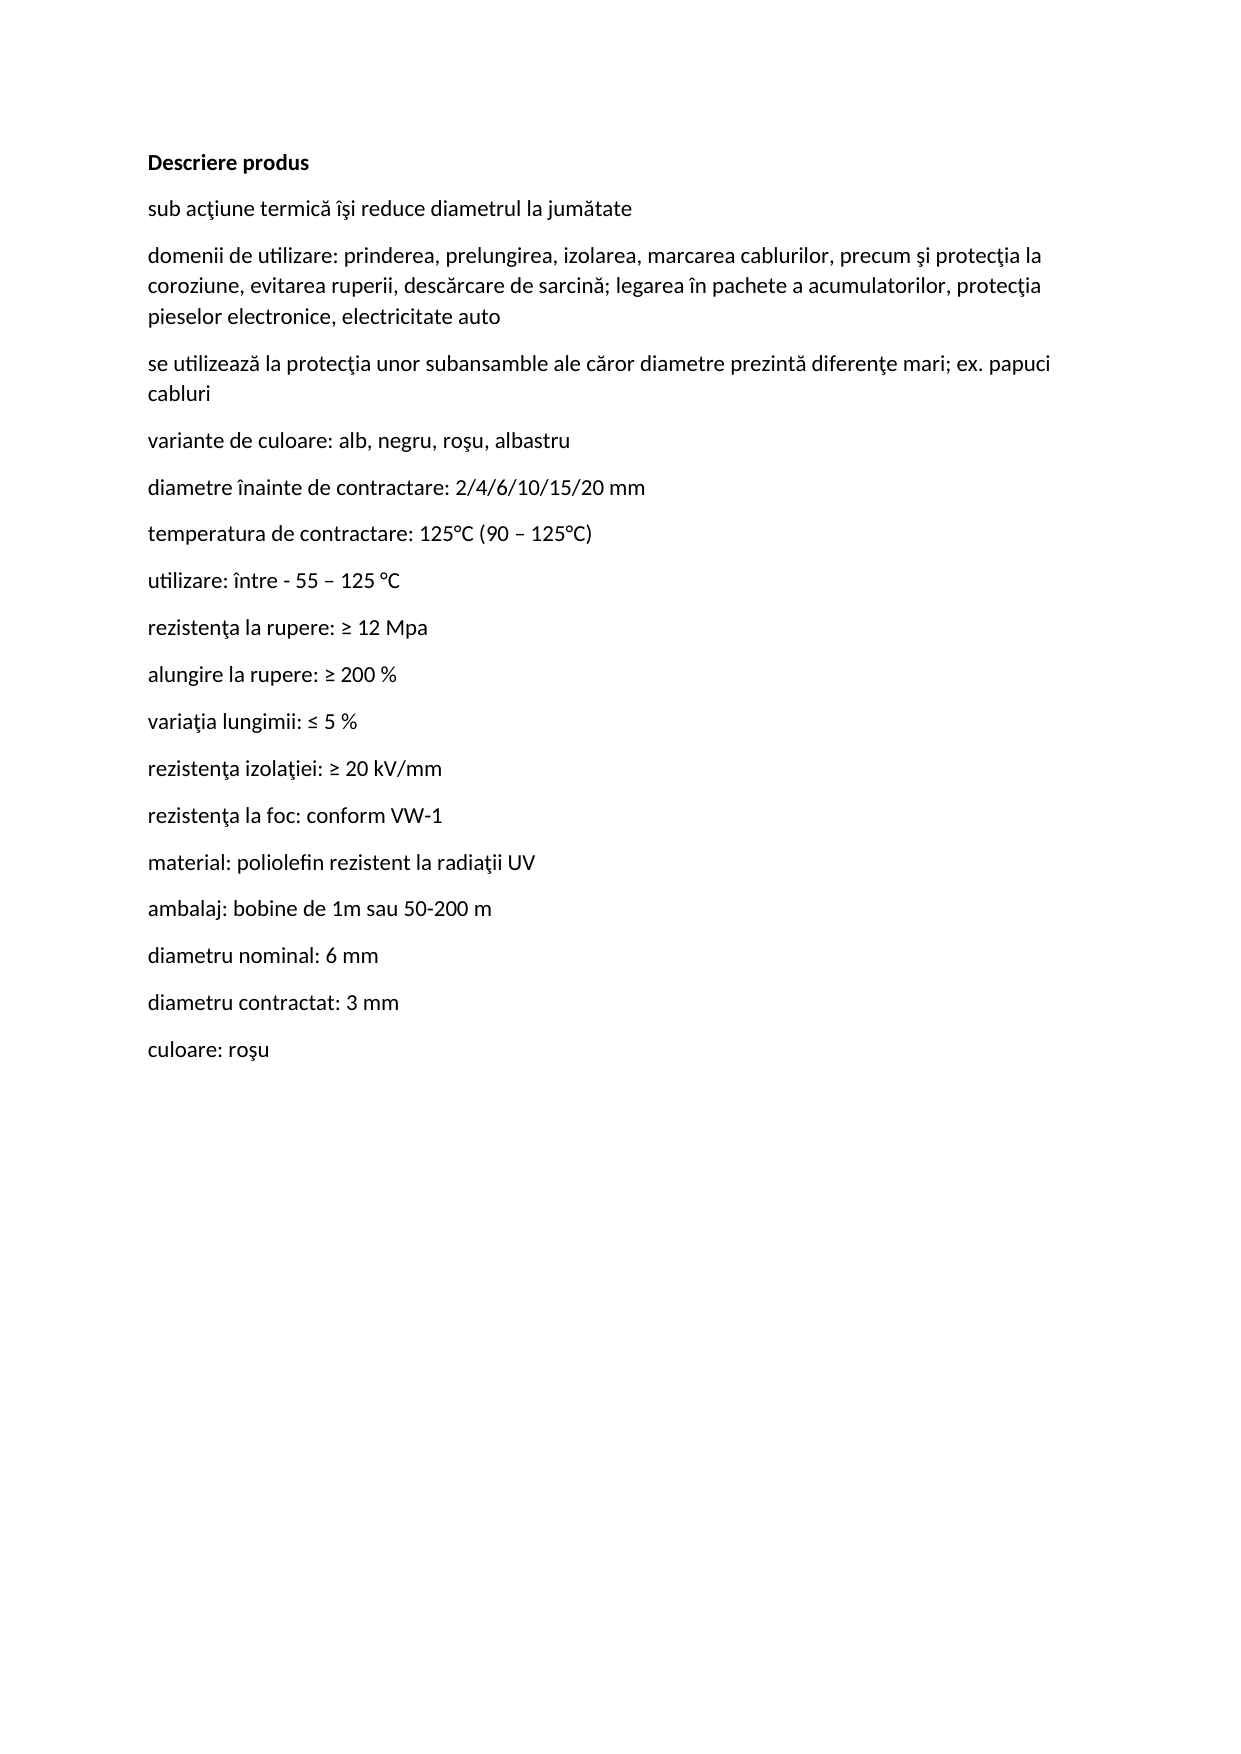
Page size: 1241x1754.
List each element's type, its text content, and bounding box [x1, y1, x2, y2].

text alungire la rupere: ≥ 200 % [148, 660, 1093, 688]
text rezistenţa izolaţiei: ≥ 20 kV/mm [148, 754, 1093, 782]
text material: poliolefin rezistent la radiaţii UV [148, 848, 1093, 876]
text culoare: roşu [148, 1035, 1093, 1063]
text ambalaj: bobine de 1m sau 50-200 m [148, 894, 1093, 922]
text rezistenţa la foc: conform VW-1 [148, 801, 1093, 829]
text utilizare: între - 55 – 125 °C [148, 566, 1093, 594]
text variaţia lungimii: ≤ 5 % [148, 707, 1093, 735]
text se utilizează la protecţia unor subansamble ale căror diametre prezintă diferenţe mari; ex. papuci cabluri [148, 349, 1093, 407]
text Descriere produs [148, 148, 1093, 176]
text temperatura de contractare: 125°C (90 – 125°C) [148, 519, 1093, 547]
text domenii de utilizare: prinderea, prelungirea, izolarea, marcarea cablurilor, precum şi protecţia la coroziune, evitarea ruperii, descărcare de sarcină; legarea în pachete a acumulatorilor, protecţia pieselor electronice, electricitate auto [148, 241, 1093, 330]
text diametre înainte de contractare: 2/4/6/10/15/20 mm [148, 473, 1093, 501]
text diametru contractat: 3 mm [148, 988, 1093, 1016]
text sub acţiune termică îşi reduce diametrul la jumătate [148, 194, 1093, 222]
text rezistenţa la rupere: ≥ 12 Mpa [148, 613, 1093, 641]
text variante de culoare: alb, negru, roşu, albastru [148, 426, 1093, 454]
text diametru nominal: 6 mm [148, 941, 1093, 969]
